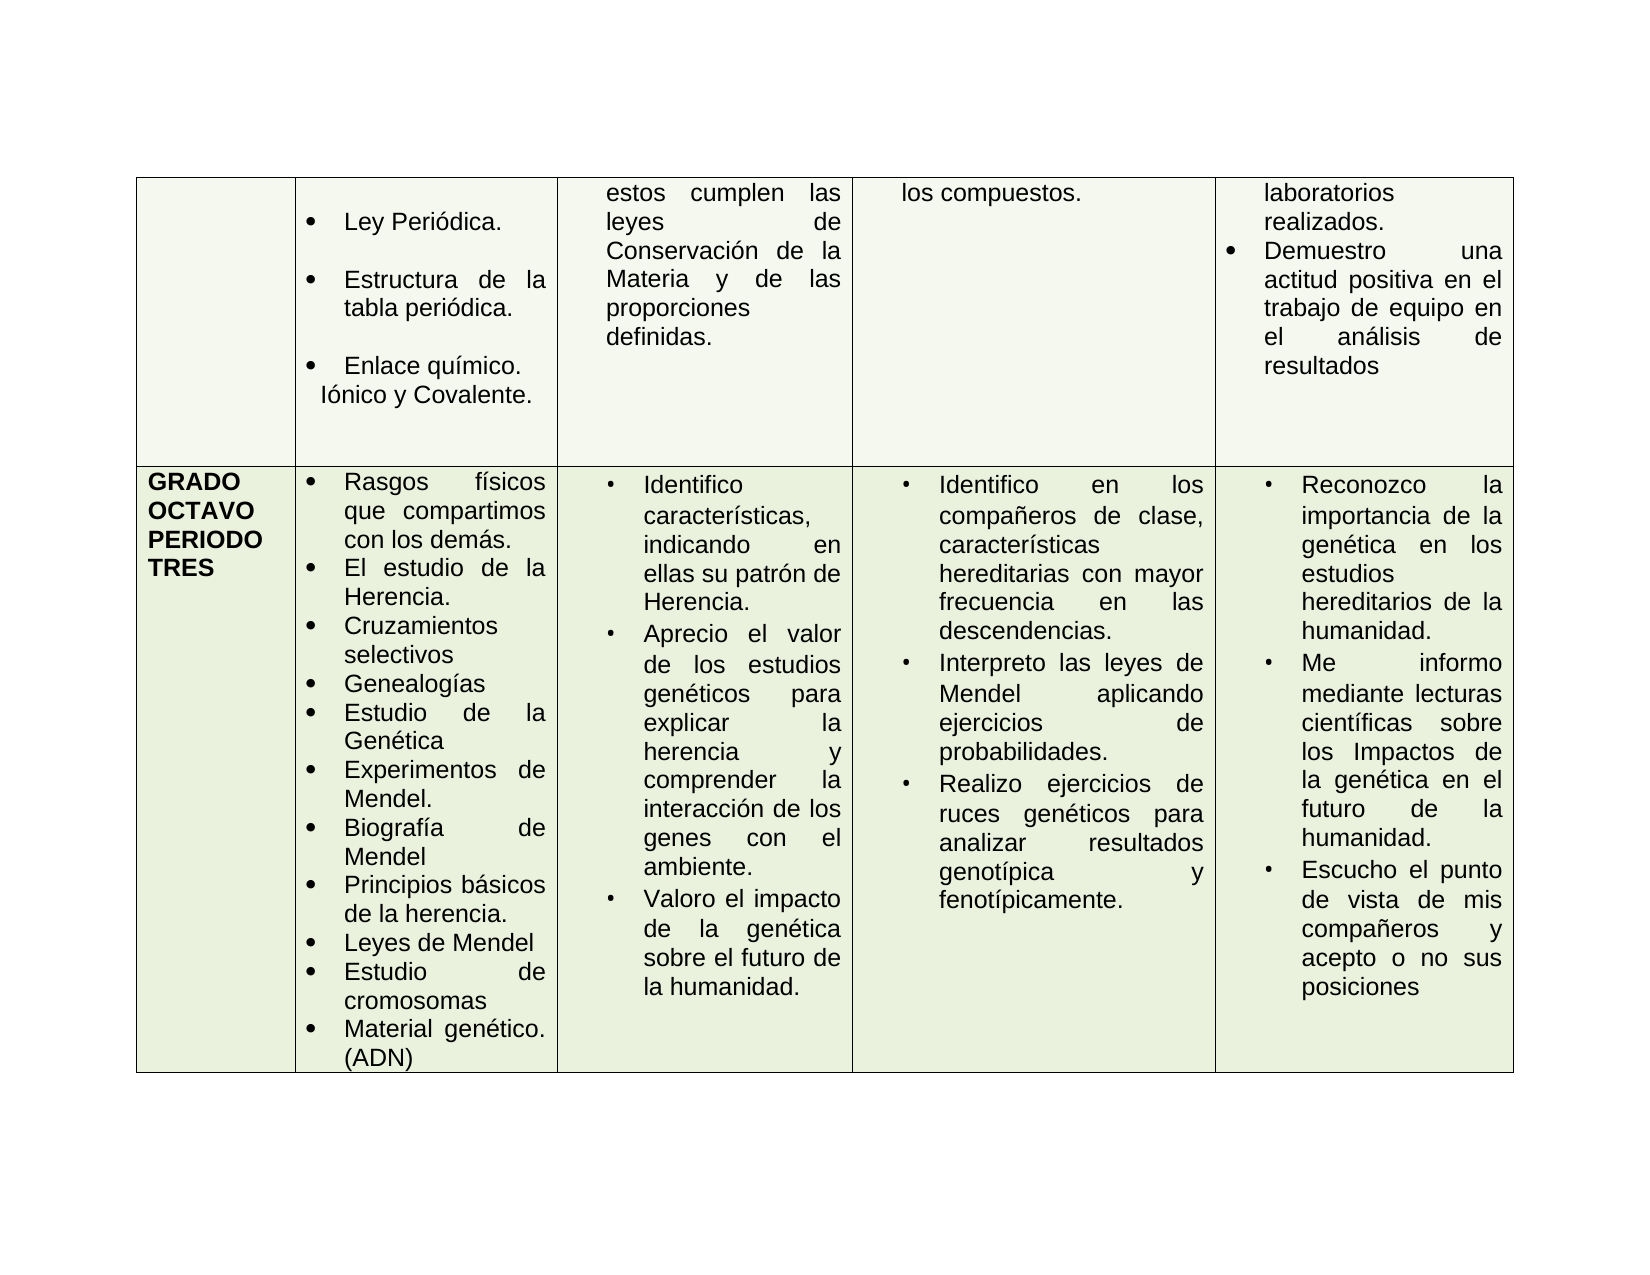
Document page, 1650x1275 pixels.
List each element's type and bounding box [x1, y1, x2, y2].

table_cell [296, 178, 557, 466]
table_cell [137, 178, 295, 466]
table_cell [296, 467, 557, 1072]
table_cell [558, 467, 852, 1072]
table_cell [1216, 467, 1513, 1072]
table_cell [558, 178, 852, 466]
table_cell [853, 178, 1215, 466]
table_cell [1216, 178, 1513, 466]
table_cell [137, 467, 295, 1072]
table_cell [853, 467, 1215, 1072]
